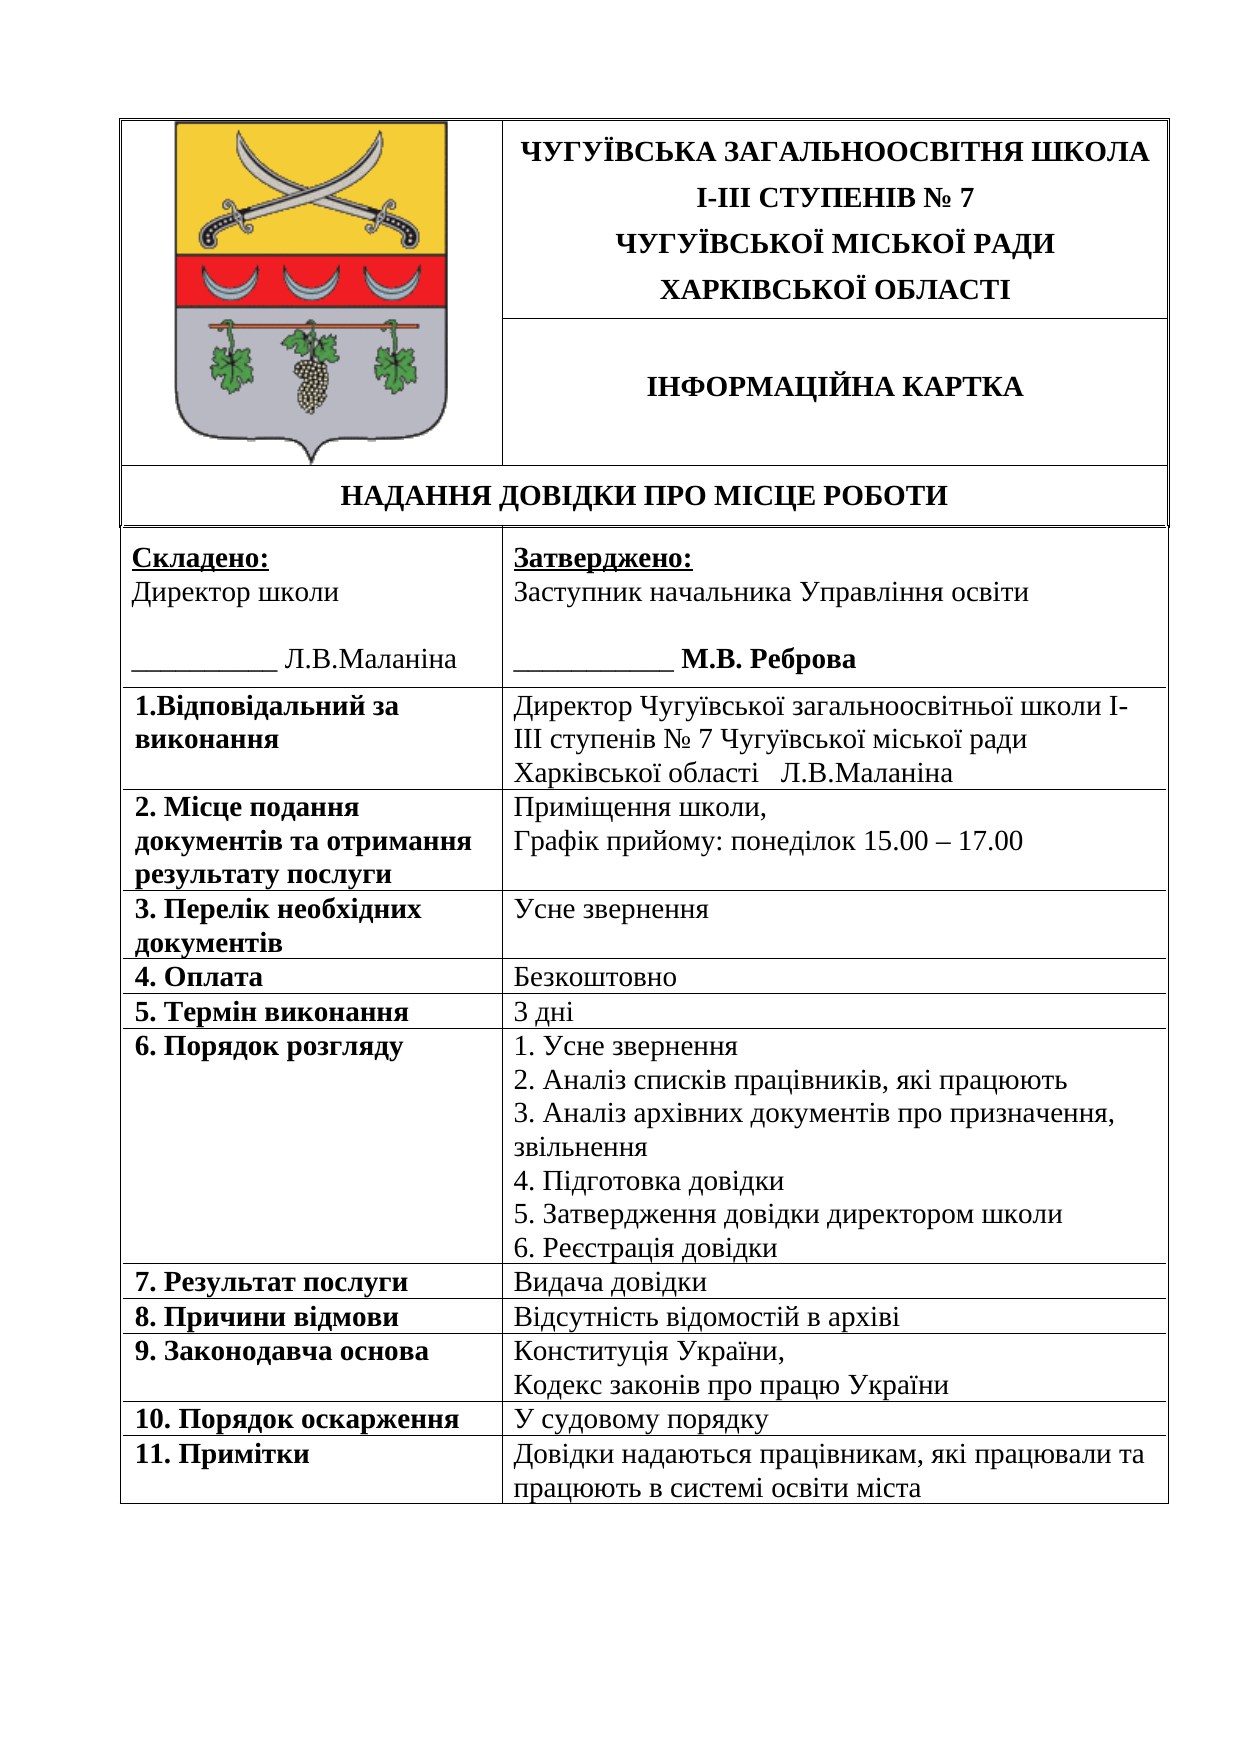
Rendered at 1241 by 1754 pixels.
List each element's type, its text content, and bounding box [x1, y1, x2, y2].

table_cell Довідки надаються працівникам, які працювали та працюють в системі освіти міста [503, 1435, 1168, 1503]
table_cell 9. Законодавча основа [121, 1333, 502, 1401]
table_cell 3. Перелік необхідних документів [121, 890, 502, 958]
table_cell Складено: Директор школи __________ Л.В.Маланіна [121, 525, 502, 687]
table_cell Конституція України, Кодекс законів про працю України [503, 1333, 1168, 1401]
table_cell Директор Чугуївської загальноосвітньої школи І-ІІІ ступенів № 7 Чугуївської міської ради Харківської області Л.В.Маланіна [503, 687, 1168, 788]
picture [174, 121, 448, 465]
table_cell Усне звернення [503, 890, 1168, 958]
table_cell Затверджено: Заступник начальника Управління освіти ___________ М.В. Реброва [503, 525, 1168, 687]
table_cell Приміщення школи, Графік прийому: понеділок 15.00 – 17.00 [503, 789, 1168, 890]
table_cell 2. Місце подання документів та отримання результату послуги [121, 789, 502, 890]
table_header [448, 121, 502, 465]
table_cell 1. Усне звернення 2. Аналіз списків працівників, які працюють 3. Аналіз архівних документів про призначення, звільнення 4. Підготовка довідки 5. Затвердження довідки директором школи 6. Реєстрація довідки [503, 1028, 1168, 1263]
table_cell У судовому порядку [503, 1401, 1168, 1435]
table_cell 5. Термін виконання [121, 993, 502, 1027]
table_cell 6. Порядок розгляду [121, 1028, 502, 1263]
table_cell 8. Причини відмови [121, 1298, 502, 1332]
table_cell 10. Порядок оскарження [121, 1401, 502, 1435]
table_cell 1.Відповідальний за виконання [121, 687, 502, 788]
table_cell Відсутність відомостій в архіві [503, 1298, 1168, 1332]
table_cell Видача довідки [503, 1263, 1168, 1298]
table_header [122, 121, 174, 465]
table_cell ІНФОРМАЦІЙНА КАРТКА [503, 319, 1167, 465]
table_cell НАДАННЯ ДОВІДКИ ПРО МІСЦЕ РОБОТИ [122, 466, 1167, 524]
table_cell 4. Оплата [121, 958, 502, 993]
table_header ЧУГУЇВСЬКА ЗАГАЛЬНООСВІТНЯ ШКОЛА І-ІІІ СТУПЕНІВ № 7 ЧУГУЇВСЬКОЇ МІСЬКОЇ РАДИ ХАРКІВСЬКОЇ ОБЛАСТІ [503, 121, 1167, 318]
table_cell 11. Примітки [121, 1435, 502, 1503]
table_cell 7. Результат послуги [121, 1263, 502, 1298]
table_cell Безкоштовно [503, 958, 1168, 993]
table_cell 3 дні [503, 993, 1168, 1027]
